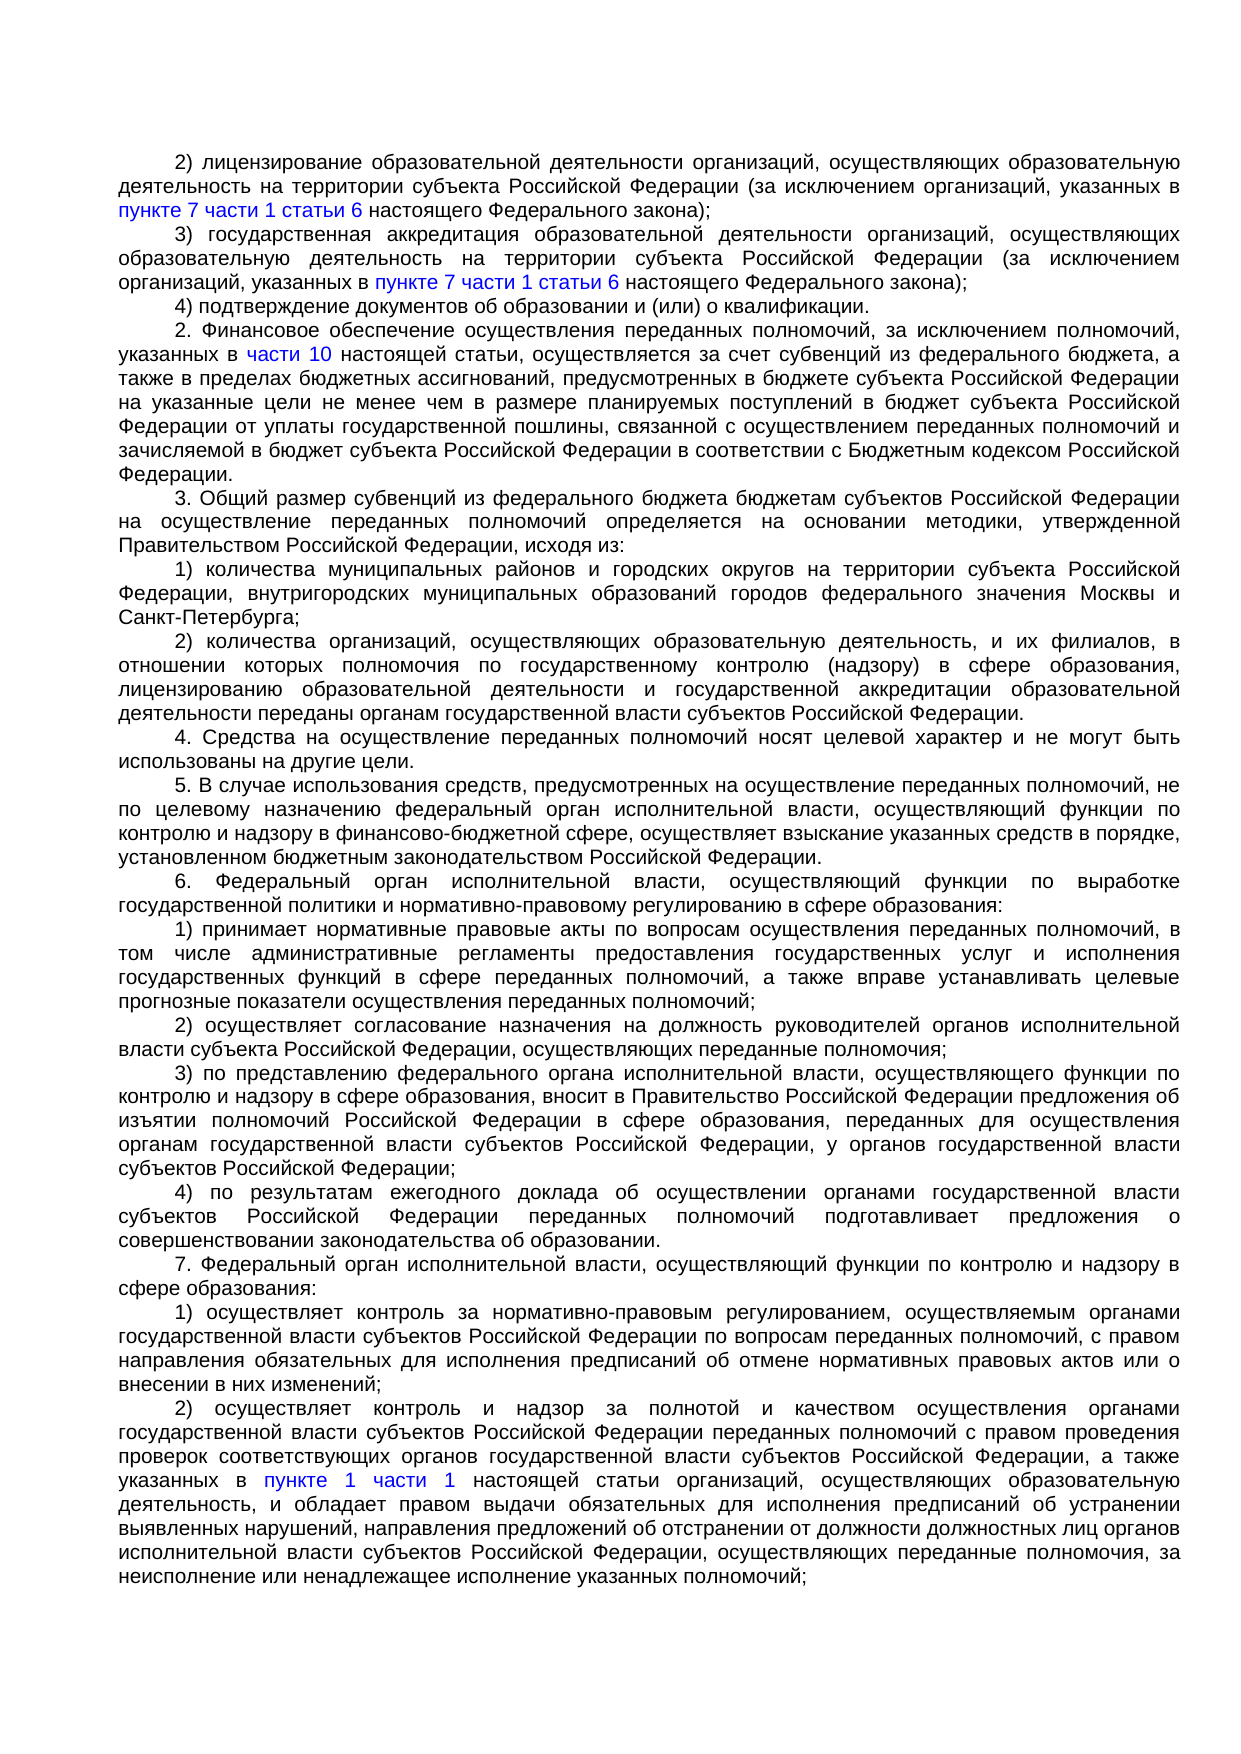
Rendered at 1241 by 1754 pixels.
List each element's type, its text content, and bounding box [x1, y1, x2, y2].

text 1) осуществляет контроль за нормативно-правовым регулированием, осуществляемым органами государственной власти субъектов Российской Федерации по вопросам переданных полномочий, с правом направления обязательных для исполнения предписаний об отмене нормативных правовых актов или о внесении в них изменений; [118, 1300, 1181, 1396]
text 6. Федеральный орган исполнительной власти, осуществляющий функции по выработке государственной политики и нормативно-правовому регулированию в сфере образования: [118, 869, 1181, 917]
text 3) государственная аккредитация образовательной деятельности организаций, осуществляющих образовательную деятельность на территории субъекта Российской Федерации (за исключением организаций, указанных в пункте 7 части 1 статьи 6 настоящего Федерального закона); [118, 222, 1181, 294]
text 2) осуществляет согласование назначения на должность руководителей органов исполнительной власти субъекта Российской Федерации, осуществляющих переданные полномочия; [118, 1012, 1181, 1060]
text 1) количества муниципальных районов и городских округов на территории субъекта Российской Федерации, внутригородских муниципальных образований городов федерального значения Москвы и Санкт-Петербурга; [118, 557, 1181, 629]
text 1) принимает нормативные правовые акты по вопросам осуществления переданных полномочий, в том числе административные регламенты предоставления государственных услуг и исполнения государственных функций в сфере переданных полномочий, а также вправе устанавливать целевые прогнозные показатели осуществления переданных полномочий; [118, 917, 1181, 1012]
text 2) осуществляет контроль и надзор за полнотой и качеством осуществления органами государственной власти субъектов Российской Федерации переданных полномочий с правом проведения проверок соответствующих органов государственной власти субъектов Российской Федерации, а также указанных в пункте 1 части 1 настоящей статьи организаций, осуществляющих образовательную деятельность, и обладает правом выдачи обязательных для исполнения предписаний об устранении выявленных нарушений, направления предложений об отстранении от должности должностных лиц органов исполнительной власти субъектов Российской Федерации, осуществляющих переданные полномочия, за неисполнение или ненадлежащее исполнение указанных полномочий; [118, 1396, 1181, 1587]
text 7. Федеральный орган исполнительной власти, осуществляющий функции по контролю и надзору в сфере образования: [118, 1252, 1181, 1300]
text 4. Средства на осуществление переданных полномочий носят целевой характер и не могут быть использованы на другие цели. [118, 725, 1181, 773]
text 5. В случае использования средств, предусмотренных на осуществление переданных полномочий, не по целевому назначению федеральный орган исполнительной власти, осуществляющий функции по контролю и надзору в финансово-бюджетной сфере, осуществляет взыскание указанных средств в порядке, установленном бюджетным законодательством Российской Федерации. [118, 773, 1181, 869]
text 3. Общий размер субвенций из федерального бюджета бюджетам субъектов Российской Федерации на осуществление переданных полномочий определяется на основании методики, утвержденной Правительством Российской Федерации, исходя из: [118, 485, 1181, 557]
text 4) подтверждение документов об образовании и (или) о квалификации. [118, 294, 1181, 318]
text 4) по результатам ежегодного доклада об осуществлении органами государственной власти субъектов Российской Федерации переданных полномочий подготавливает предложения о совершенствовании законодательства об образовании. [118, 1180, 1181, 1252]
text 2) лицензирование образовательной деятельности организаций, осуществляющих образовательную деятельность на территории субъекта Российской Федерации (за исключением организаций, указанных в пункте 7 части 1 статьи 6 настоящего Федерального закона); [118, 150, 1181, 222]
text 2) количества организаций, осуществляющих образовательную деятельность, и их филиалов, в отношении которых полномочия по государственному контролю (надзору) в сфере образования, лицензированию образовательной деятельности и государственной аккредитации образовательной деятельности переданы органам государственной власти субъектов Российской Федерации. [118, 629, 1181, 725]
text 3) по представлению федерального органа исполнительной власти, осуществляющего функции по контролю и надзору в сфере образования, вносит в Правительство Российской Федерации предложения об изъятии полномочий Российской Федерации в сфере образования, переданных для осуществления органам государственной власти субъектов Российской Федерации, у органов государственной власти субъектов Российской Федерации; [118, 1060, 1181, 1180]
text 2. Финансовое обеспечение осуществления переданных полномочий, за исключением полномочий, указанных в части 10 настоящей статьи, осуществляется за счет субвенций из федерального бюджета, а также в пределах бюджетных ассигнований, предусмотренных в бюджете субъекта Российской Федерации на указанные цели не менее чем в размере планируемых поступлений в бюджет субъекта Российской Федерации от уплаты государственной пошлины, связанной с осуществлением переданных полномочий и зачисляемой в бюджет субъекта Российской Федерации в соответствии с Бюджетным кодексом Российской Федерации. [118, 318, 1181, 485]
